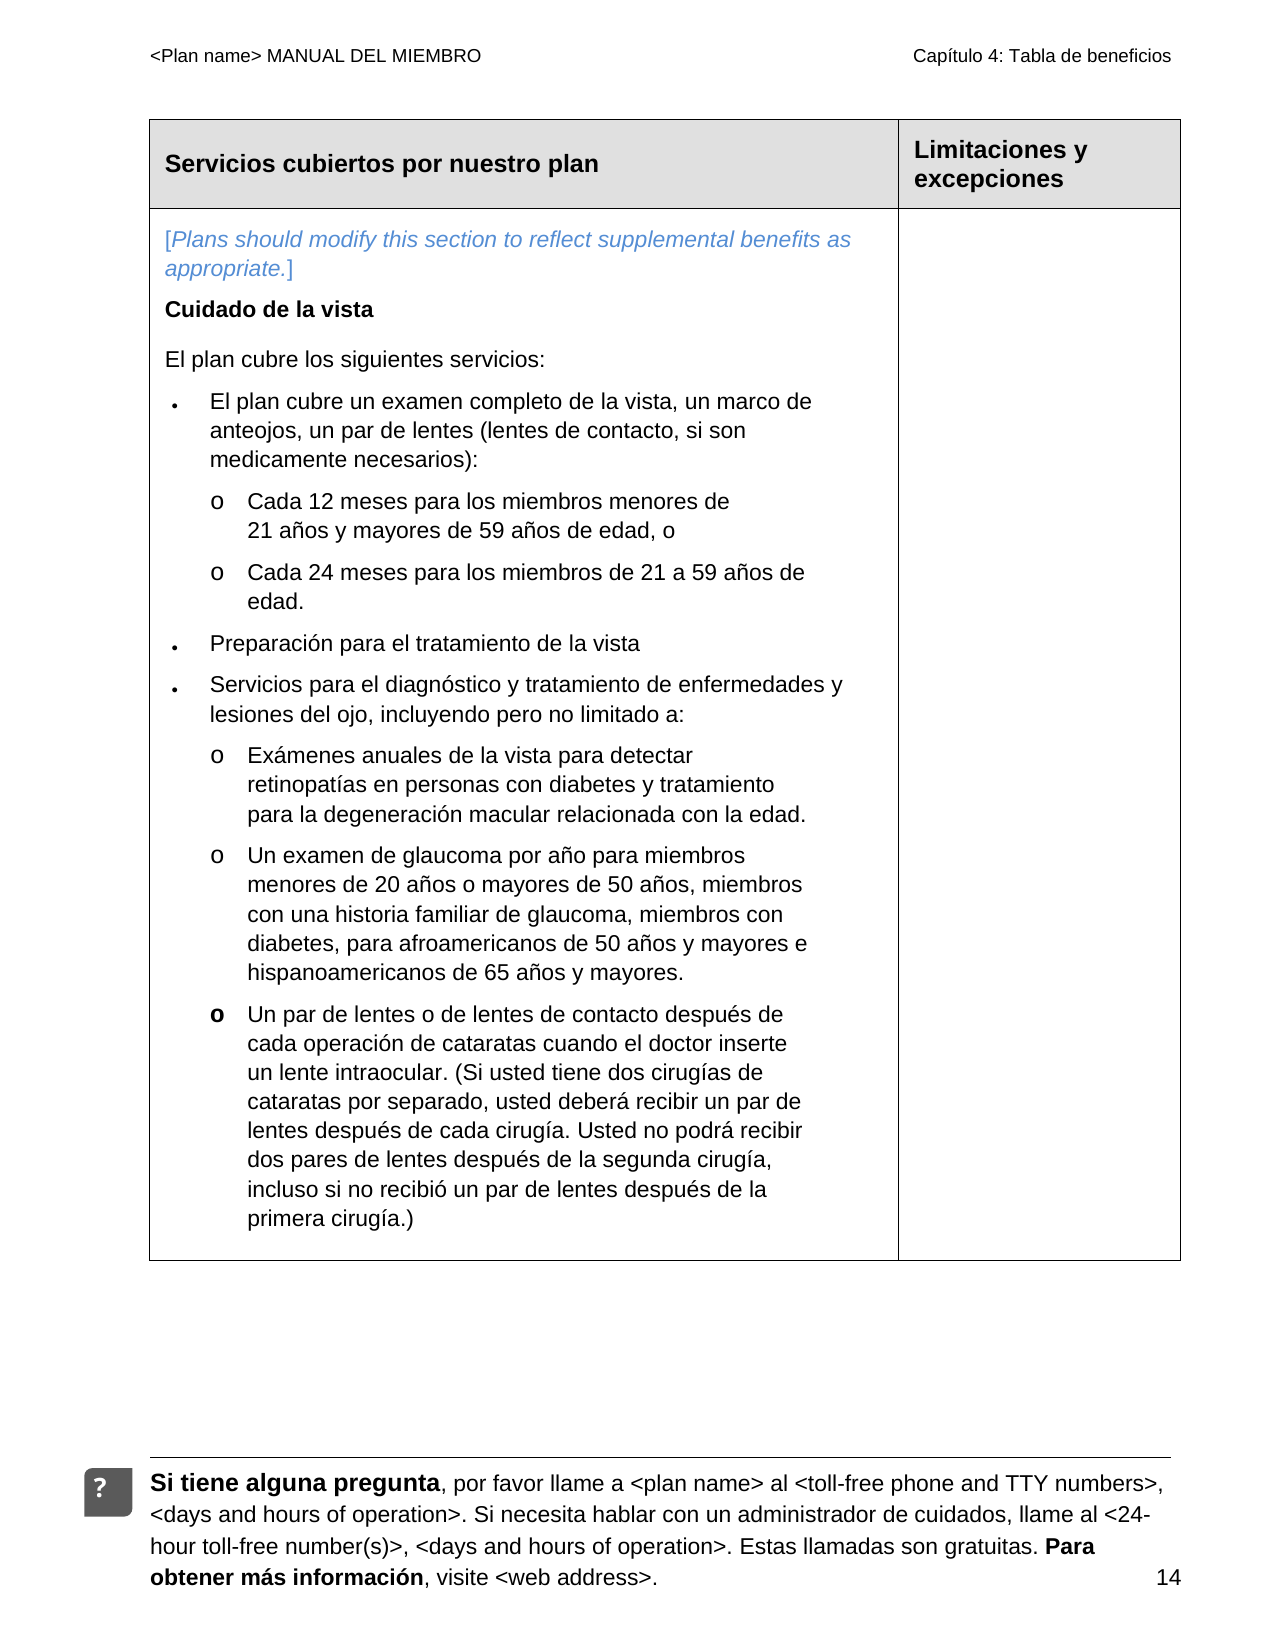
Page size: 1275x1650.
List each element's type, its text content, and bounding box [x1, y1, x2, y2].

table_header Servicios cubiertos por nuestro plan [150, 120, 898, 208]
table_cell [899, 209, 1180, 1259]
table_header Limitaciones y excepciones [899, 120, 1180, 208]
table_cell [Plans should modify this section to reflect supplemental benefits as appropriate.] Cuidado de la vista El plan cubre los siguientes servicios: El plan cubre un examen completo de la vista, un marco de anteojos, un par de lentes (lentes de contacto, si son medicamente necesarios): Cada 12 meses para los miembros menores de 21 años y mayores de 59 años de edad, o Cada 24 meses para los miembros de 21 a 59 años de edad. Preparación para el tratamiento de la vista Servicios para el diagnóstico y tratamiento de enfermedades y lesiones del ojo, incluyendo pero no limitado a: Exámenes anuales de la vista para detectar retinopatías en personas con diabetes y tratamiento para la degeneración macular relacionada con la edad. Un examen de glaucoma por año para miembros menores de 20 años o mayores de 50 años, miembros con una historia familiar de glaucoma, miembros con diabetes, para afroamericanos de 50 años y mayores e hispanoamericanos de 65 años y mayores. Un par de lentes o de lentes de contacto después de cada operación de cataratas cuando el doctor inserte un lente intraocular. (Si usted tiene dos cirugías de cataratas por separado, usted deberá recibir un par de lentes después de cada cirugía. Usted no podrá recibir dos pares de lentes después de la segunda cirugía, incluso si no recibió un par de lentes después de la primera cirugía.) [150, 209, 898, 1259]
